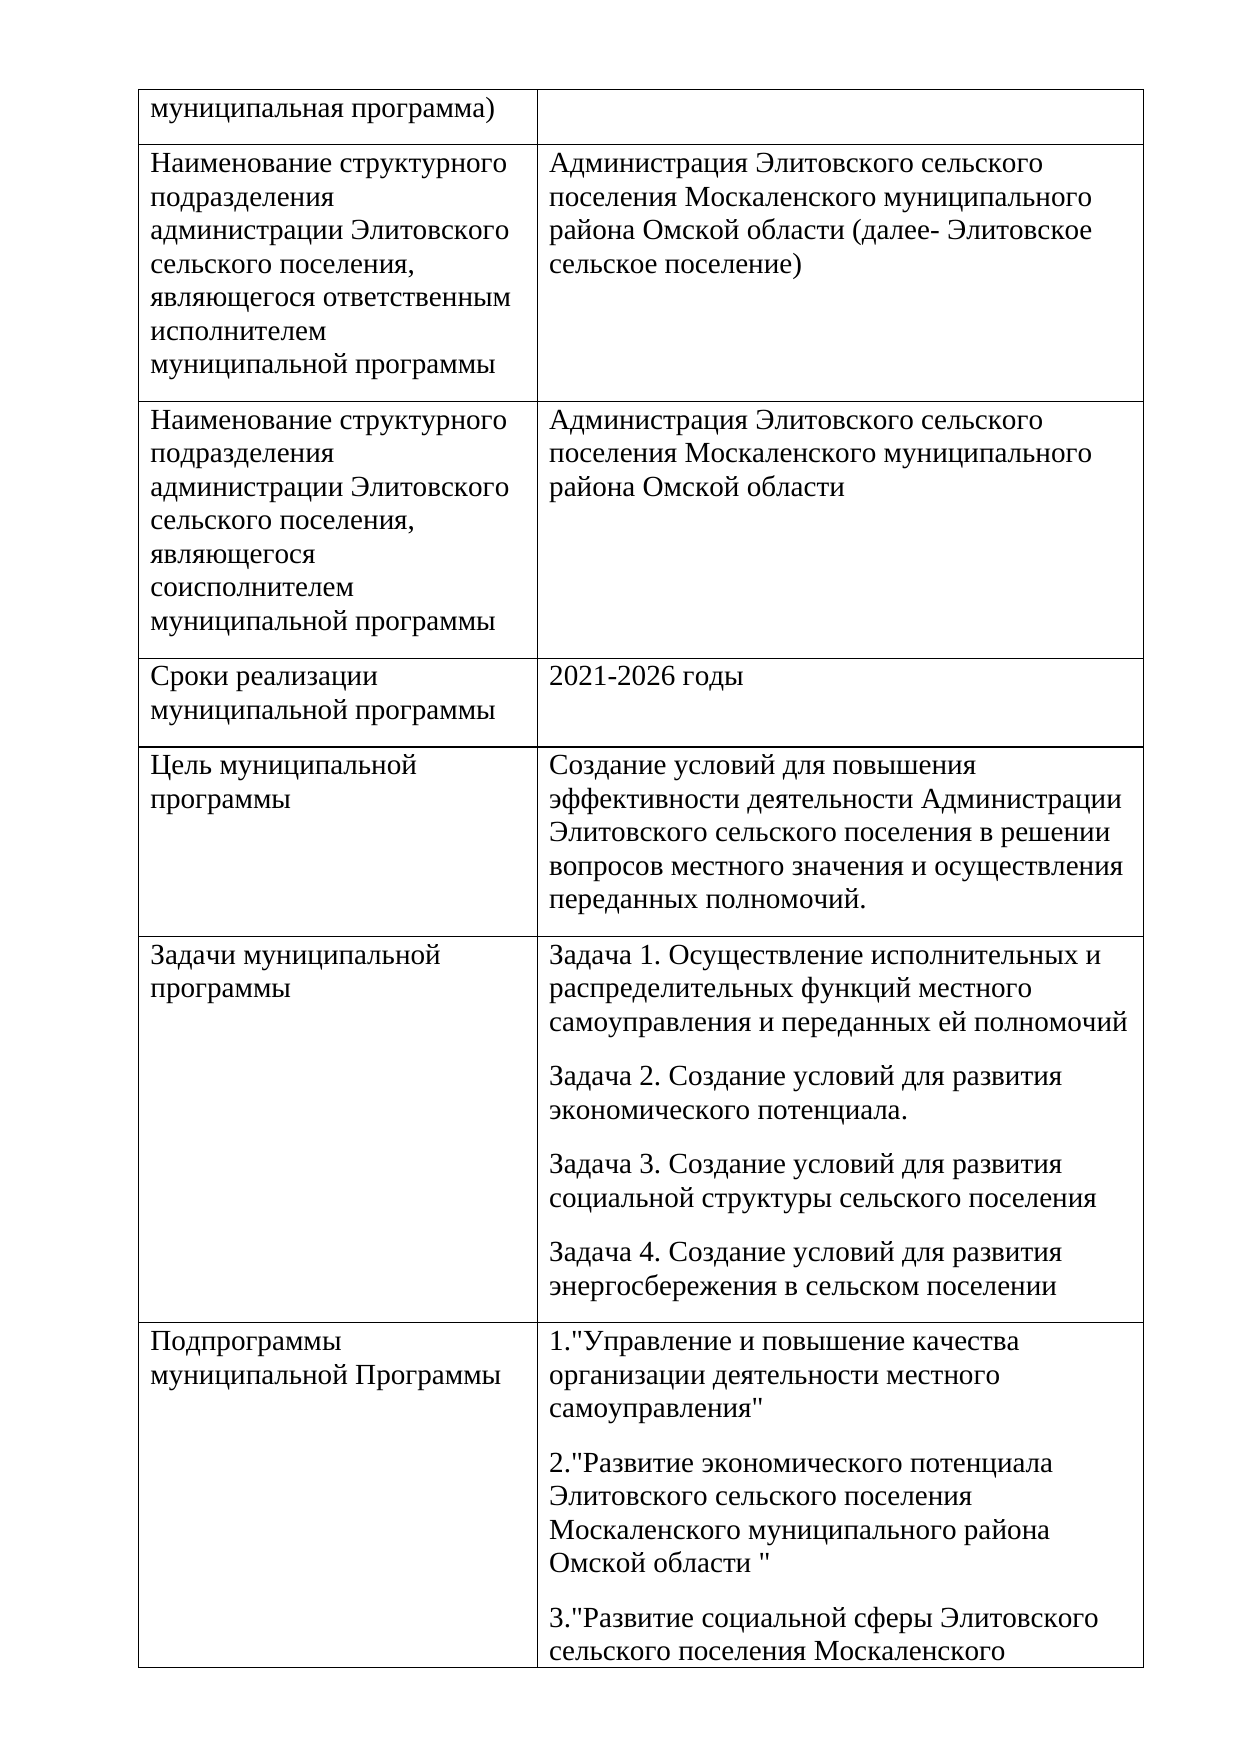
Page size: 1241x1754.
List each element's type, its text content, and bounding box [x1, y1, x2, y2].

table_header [139, 90, 537, 144]
table_cell Сроки реализации муниципальной программы [139, 659, 537, 746]
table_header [538, 90, 1143, 144]
table_cell Наименование структурного подразделения администрации Элитовского сельского поселения, являющегося соисполнителем муниципальной программы [139, 402, 537, 657]
table_cell 2021-2026 годы [538, 659, 1143, 746]
table_cell Задача 1. Осуществление исполнительных и распределительных функций местного самоуправления и переданных ей полномочий Задача 2. Создание условий для развития экономического потенциала. Задача 3. Создание условий для развития социальной структуры сельского поселения Задача 4. Создание условий для развития энергосбережения в сельском поселении [538, 937, 1143, 1322]
table_cell Задачи муниципальной программы [139, 937, 537, 1322]
table_cell Администрация Элитовского сельского поселения Москаленского муниципального района Омской области [538, 402, 1143, 657]
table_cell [538, 1323, 1143, 1667]
table_cell Цель муниципальной программы [139, 748, 537, 936]
table_cell Создание условий для повышения эффективности деятельности Администрации Элитовского сельского поселения в решении вопросов местного значения и осуществления переданных полномочий. [538, 748, 1143, 936]
table_cell Наименование структурного подразделения администрации Элитовского сельского поселения, являющегося ответственным исполнителем муниципальной программы [139, 145, 537, 401]
table_cell Администрация Элитовского сельского поселения Москаленского муниципального района Омской области (далее- Элитовское сельское поселение) [538, 145, 1143, 401]
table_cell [139, 1323, 537, 1667]
